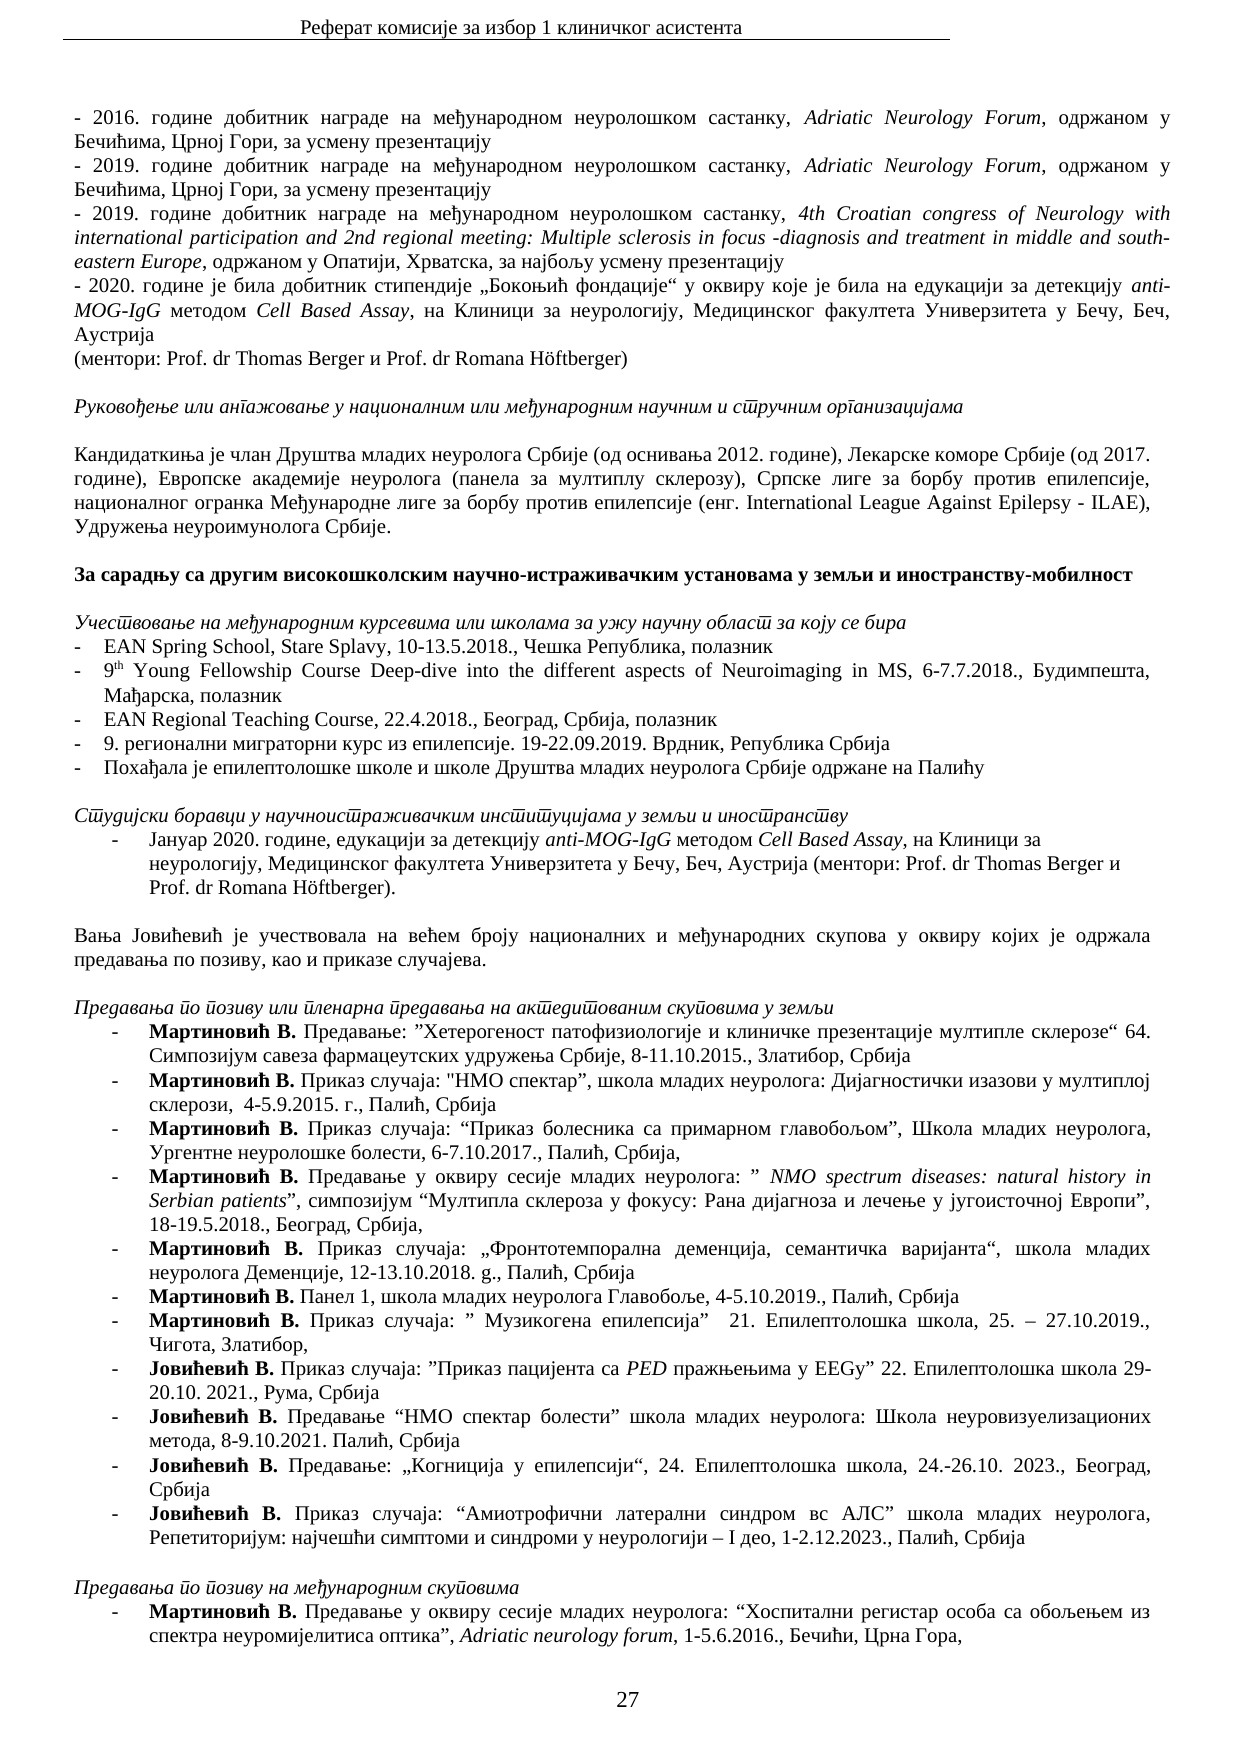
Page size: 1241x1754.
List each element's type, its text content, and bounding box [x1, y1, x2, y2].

list Јовићевић В. Предавање “НМО спектар болести” школа младих неуролога: Школа неуровизуелизационих метода, 8-9.10.2021. Палић, Србија [111, 1404, 1152, 1452]
text Вања Јовићевић је учествовала на већем броју националних и међународних скупова у оквиру којих је одржала предавања по позиву, као и приказе случајева. [74, 923, 1152, 971]
text Предавања по позиву на међународним скуповима [74, 1575, 1152, 1599]
list Јовићевић В. Приказ случаја: ”Приказ пацијента са PED пражњењима у EEGу” 22. Епилептолошка школа 29-20.10. 2021., Рума, Србија [111, 1356, 1152, 1404]
list Мартиновић В. Приказ случаја: „Фронтотемпорална деменција, семантичка варијанта“, школа младих неуролога Деменције, 12-13.10.2018. g., Палић, Србија [111, 1236, 1152, 1284]
text Руковођење или ангажовање у националним или међународним научним и стручним организацијама [74, 394, 1152, 418]
list EAN Spring School, Stare Splavy, 10-13.5.2018., Чешка Република, полазник [74, 634, 1152, 658]
list Мартиновић В. Приказ случаја: "НМО спектар”, школа младих неуролога: Дијагностички изазови у мултиплој склерози, 4-5.9.2015. г., Палић, Србија [111, 1067, 1152, 1116]
text - 2020. године је била добитник стипендије „Бокоњић фондације“ у оквиру које је била на едукацији за детекцију anti-MOG-IgG методом Cell Based Assay, на Клиници за неурологију, Медицинског факултета Универзитета у Бечу, Беч, Аустрија [74, 273, 1171, 346]
list Мартиновић В. Предавaње у оквиру сесије младих неуролога: “Хоспитални регистар особа са обољењем из спектра неуромијелитиса оптика”, Adriatic neurology forum, 1-5.6.2016., Бечићи, Црна Гора, [111, 1599, 1152, 1647]
text - 2019. године добитник награде на међународном неуролошком састанку, 4th Croatian congress of Neurology with international participation and 2nd regional meeting: Multiple sclerosis in focus -diagnosis and treatment in middle and south-eastern Europe, одржаном у Опатији, Хрватска, за најбољу усмену презентацију [74, 201, 1171, 273]
list Похађала је епилептолошке школе и школе Друштва младих неуролога Србије одржане на Палићу [74, 755, 1152, 779]
list Мартиновић В. Приказ случаја: ” Музикогена епилепсија” 21. Епилептолошка школа, 25. – 27.10.2019., Чигота, Златибор, [111, 1308, 1152, 1356]
list 9. регионални миграторни курс из епилепсије. 19-22.09.2019. Врдник, Република Србија [74, 731, 1152, 755]
list Мартиновић В. Панел 1, школа младих неуролога Главобоље, 4-5.10.2019., Палић, Србија [111, 1284, 1152, 1308]
text Кандидаткиња је члан Друштва младих неуролога Србије (од оснивања 2012. године), Лекарске коморе Србије (од 2017. године), Европске академије неуролога (панела за мултиплу склерозу), Српске лиге за борбу против епилепсије, националног огранка Међународне лиге за борбу против епилепсије (енг. International League Against Epilepsy - ILAE), Удружења неуроимунолога Србије. [74, 442, 1152, 538]
text - 2016. године добитник награде на међународном неуролошком састанку, Adriatic Neurology Forum, одржаном у Бечићима, Црној Гори, за усмену презентацију [74, 105, 1171, 153]
text За сарадњу са другим високошколским научно-истраживачким установама у земљи и иностранству-мобилност [74, 562, 1152, 586]
list Јовићевић В. Приказ случаја: “Амиотрофични латерални синдром вс АЛС” школа младих неуролога, Репетиторијум: најчешћи симптоми и синдроми у неурологији – I део, 1-2.12.2023., Палић, Србија [111, 1501, 1152, 1549]
list 9th Young Fellowship Course Deep-dive into the different aspects of Neuroimaging in MS, 6-7.7.2018., Будимпешта, Мађарска, полазник [74, 658, 1152, 707]
list EAN Regional Teaching Course, 22.4.2018., Београд, Србија, полазник [74, 707, 1152, 731]
list Мартиновић В. Приказ случаја: “Приказ болесника са примарном главобољом”, Школа младих неуролога, Ургентне неуролошке болести, 6-7.10.2017., Палић, Србија, [111, 1116, 1152, 1164]
text Учествовање на међународним курсевима или школама за ужу научну област за коју се бира [74, 610, 1152, 634]
text Предавања по позиву или пленарна предавања на актедитованим скуповима у земљи [74, 995, 1152, 1019]
text Студијски боравци у научноистраживачким институцијама у земљи и иностранству [74, 803, 1152, 827]
text - 2019. године добитник награде на међународном неуролошком састанку, Adriatic Neurology Forum, одржаном у Бечићима, Црној Гори, за усмену презентацију [74, 153, 1171, 201]
list Мартиновић В. Предавање: ”Хетерогеност патофизиологије и клиничке презентације мултипле склерозе“ 64. Симпозијум савеза фармацеутских удружења Србије, 8-11.10.2015., Златибор, Србија [111, 1019, 1152, 1067]
text (ментори: Prof. dr Thomas Berger и Prof. dr Romana Höftberger) [74, 346, 1171, 370]
list Јовићевић В. Предавање: „Когниција у епилепсији“, 24. Епилептолошка школа, 24.-26.10. 2023., Београд, Србија [111, 1452, 1152, 1501]
list Мартиновић В. Предавање у оквиру сесије младих неуролога: ” NMO spectrum diseases: natural history in Serbian patients”, симпозијум “Мултипла склероза у фокусу: Рана дијагноза и лечење у југоисточној Европи”, 18-19.5.2018., Београд, Србија, [111, 1164, 1152, 1236]
list Јануар 2020. године, едукацији за детекцију anti-MOG-IgG методом Cell Based Assay, на Клиници за неурологију, Mедицинског факултета Универзитета у Бечу, Беч, Аустрија (ментори: Prof. dr Thomas Berger и Prof. dr Romana Höftberger). [111, 827, 1152, 899]
